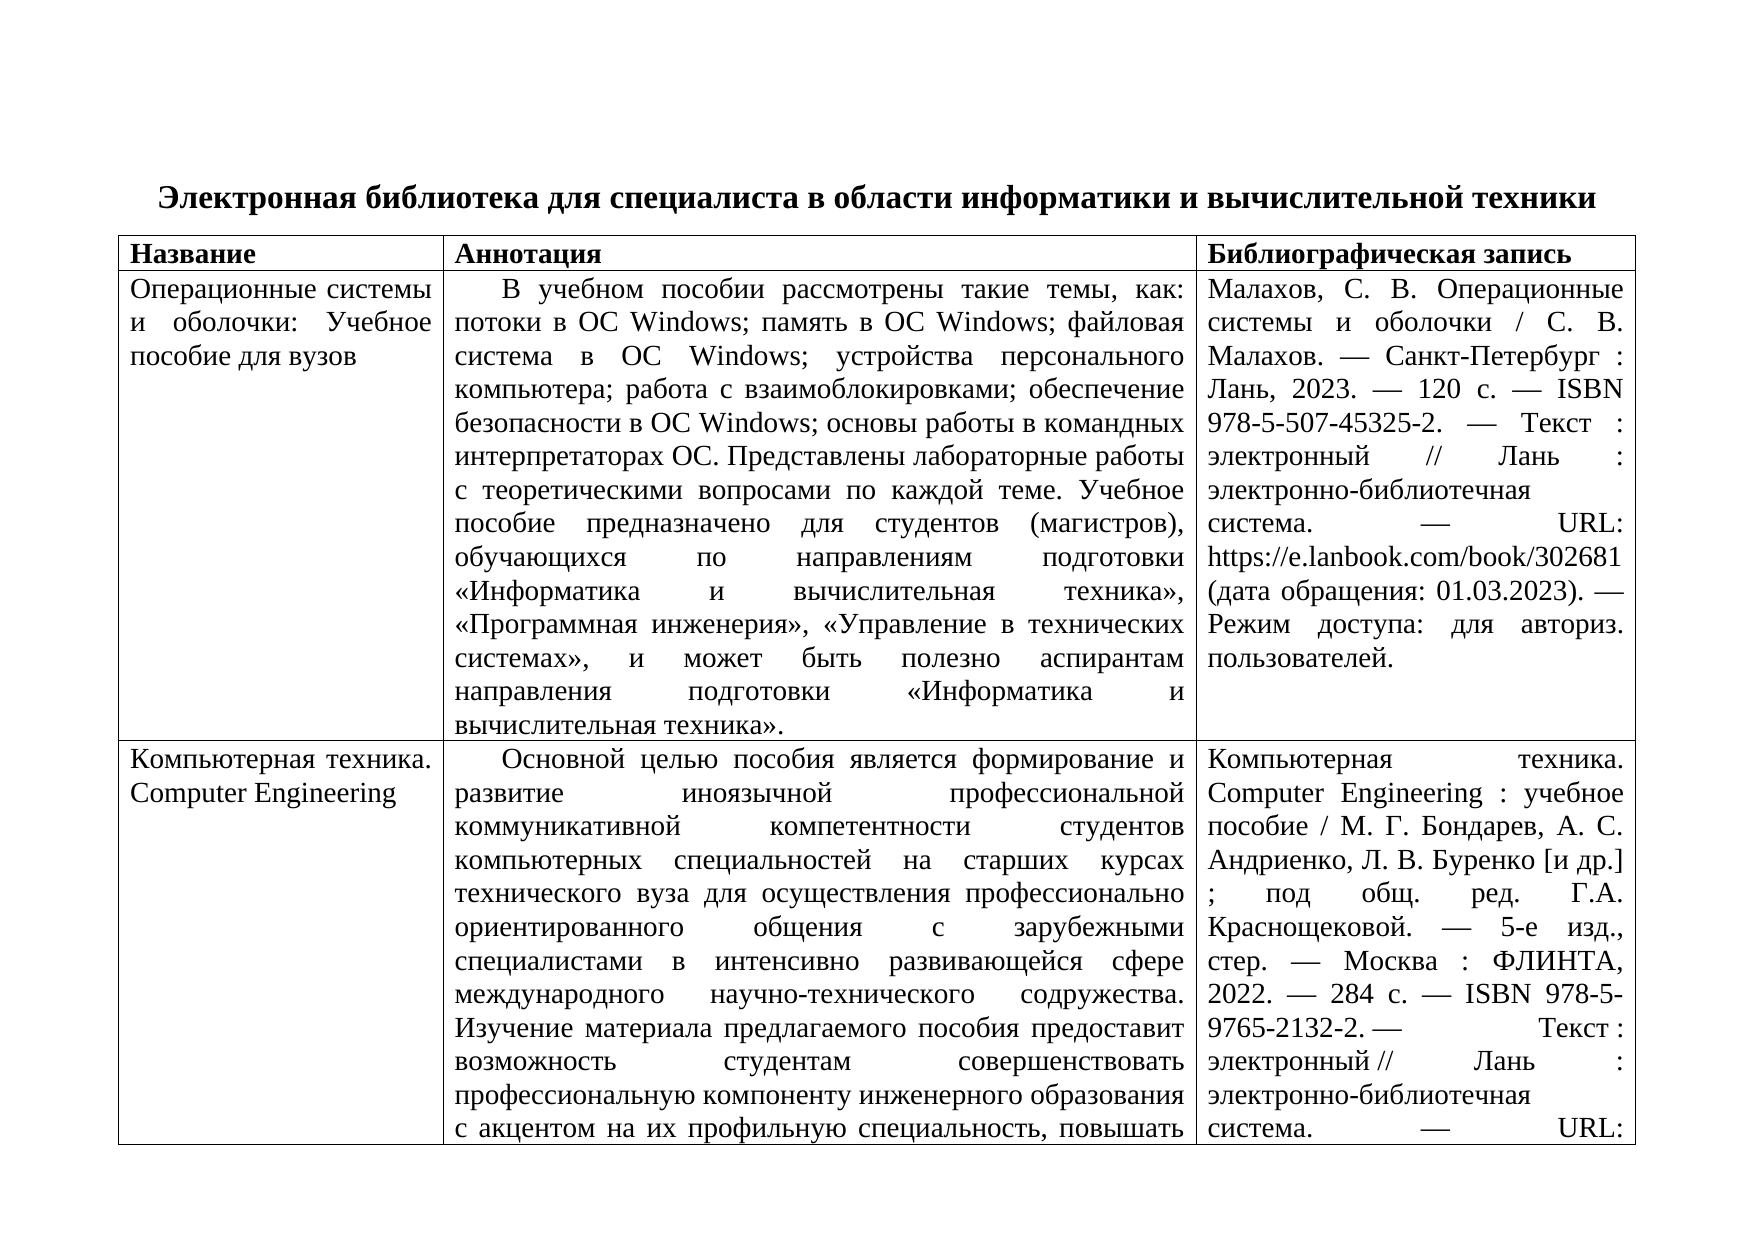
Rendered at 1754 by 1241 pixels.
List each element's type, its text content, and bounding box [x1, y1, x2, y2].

text Электронная библиотека для специалиста в области информатики и вычислительной техники [118, 177, 1636, 216]
table_header Аннотация [444, 236, 1196, 270]
table_cell В учебном пособии рассмотрены такие темы, как: потоки в ОС Windows; память в ОС Windows; файловая система в ОС Windows; устройства персонального компьютера; работа с взаимоблокировками; обеспечение безопасности в ОС Windows; основы работы в командных интерпретаторах ОС. Представлены лабораторные работы с теоретическими вопросами по каждой теме. Учебное пособие предназначено для студентов (магистров), обучающихся по направлениям подготовки «Информатика и вычислительная техника», «Программная инженерия», «Управление в технических системах», и может быть полезно аспирантам направления подготовки «Информатика и вычислительная техника». [444, 271, 1196, 740]
table_header Библиографическая запись [1197, 236, 1635, 270]
table_cell Операционные системы и оболочки: Учебное пособие для вузов [119, 271, 443, 740]
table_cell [444, 741, 1196, 1144]
table_cell Малахов, С. В. Операционные системы и оболочки / С. В. Малахов. — Санкт-Петербург : Лань, 2023. — 120 с. — ISBN 978-5-507-45325-2. — Текст : электронный // Лань : электронно-библиотечная система. — URL: https://e.lanbook.com/book/302681 (дата обращения: 01.03.2023). — Режим доступа: для авториз. пользователей. [1197, 271, 1635, 740]
table_header Название [119, 236, 443, 270]
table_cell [1197, 741, 1635, 1144]
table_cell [119, 741, 443, 1144]
